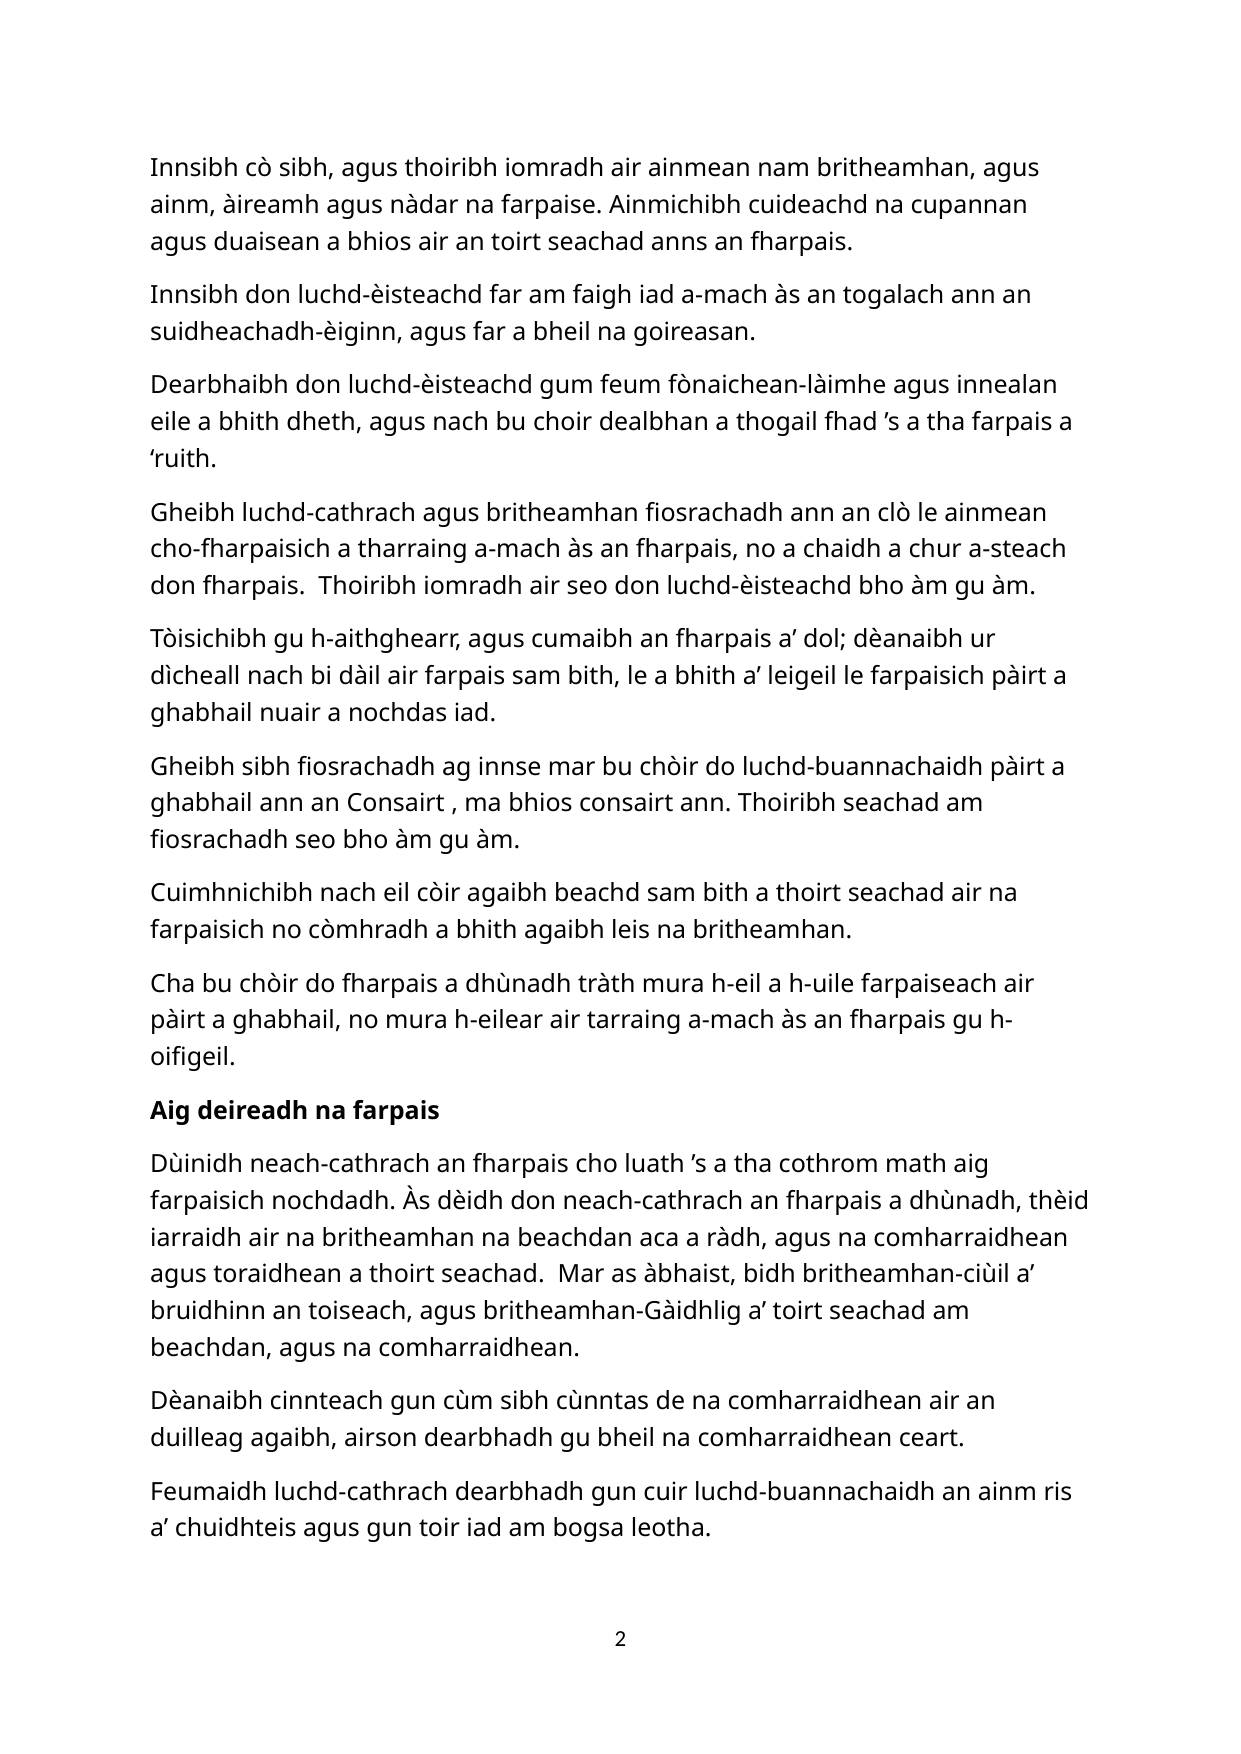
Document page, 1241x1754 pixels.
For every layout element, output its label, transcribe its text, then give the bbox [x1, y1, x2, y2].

text Gheibh luchd-cathrach agus britheamhan fiosrachadh ann an clò le ainmean cho-fharpaisich a tharraing a-mach às an fharpais, no a chaidh a chur a-steach don fharpais. Thoiribh iomradh air seo don luchd-èisteachd bho àm gu àm. [150, 494, 1090, 602]
text Innsibh cò sibh, agus thoiribh iomradh air ainmean nam britheamhan, agus ainm, àireamh agus nàdar na farpaise. Ainmichibh cuideachd na cupannan agus duaisean a bhios air an toirt seachad anns an fharpais. [150, 150, 1090, 258]
text Innsibh don luchd-èisteachd far am faigh iad a-mach às an togalach ann an suidheachadh-èiginn, agus far a bheil na goireasan. [150, 277, 1090, 348]
text Cuimhnichibh nach eil còir agaibh beachd sam bith a thoirt seachad air na farpaisich no còmhradh a bhith agaibh leis na britheamhan. [150, 875, 1090, 946]
text Feumaidh luchd-cathrach dearbhadh gun cuir luchd-buannachaidh an ainm ris a’ chuidhteis agus gun toir iad am bogsa leotha. [150, 1473, 1090, 1544]
text Aig deireadh na farpais [150, 1092, 1090, 1126]
text Dearbhaibh don luchd-èisteachd gum feum fònaichean-làimhe agus innealan eile a bhith dheth, agus nach bu choir dealbhan a thogail fhad ’s a tha farpais a ‘ruith. [150, 367, 1090, 475]
text Dùinidh neach-cathrach an fharpais cho luath ’s a tha cothrom math aig farpaisich nochdadh. Às dèidh don neach-cathrach an fharpais a dhùnadh, thèid iarraidh air na britheamhan na beachdan aca a ràdh, agus na comharraidhean agus toraidhean a thoirt seachad. Mar as àbhaist, bidh britheamhan-ciùil a’ bruidhinn an toiseach, agus britheamhan-Gàidhlig a’ toirt seachad am beachdan, agus na comharraidhean. [150, 1146, 1090, 1364]
text Dèanaibh cinnteach gun cùm sibh cùnntas de na comharraidhean air an duilleag agaibh, airson dearbhadh gu bheil na comharraidhean ceart. [150, 1383, 1090, 1454]
text Tòisichibh gu h-aithghearr, agus cumaibh an fharpais a’ dol; dèanaibh ur dìcheall nach bi dàil air farpais sam bith, le a bhith a’ leigeil le farpaisich pàirt a ghabhail nuair a nochdas iad. [150, 621, 1090, 729]
text Gheibh sibh fiosrachadh ag innse mar bu chòir do luchd-buannachaidh pàirt a ghabhail ann an Consairt , ma bhios consairt ann. Thoiribh seachad am fiosrachadh seo bho àm gu àm. [150, 748, 1090, 856]
text Cha bu chòir do fharpais a dhùnadh tràth mura h-eil a h-uile farpaiseach air pàirt a ghabhail, no mura h-eilear air tarraing a-mach às an fharpais gu h-oifigeil. [150, 965, 1090, 1073]
